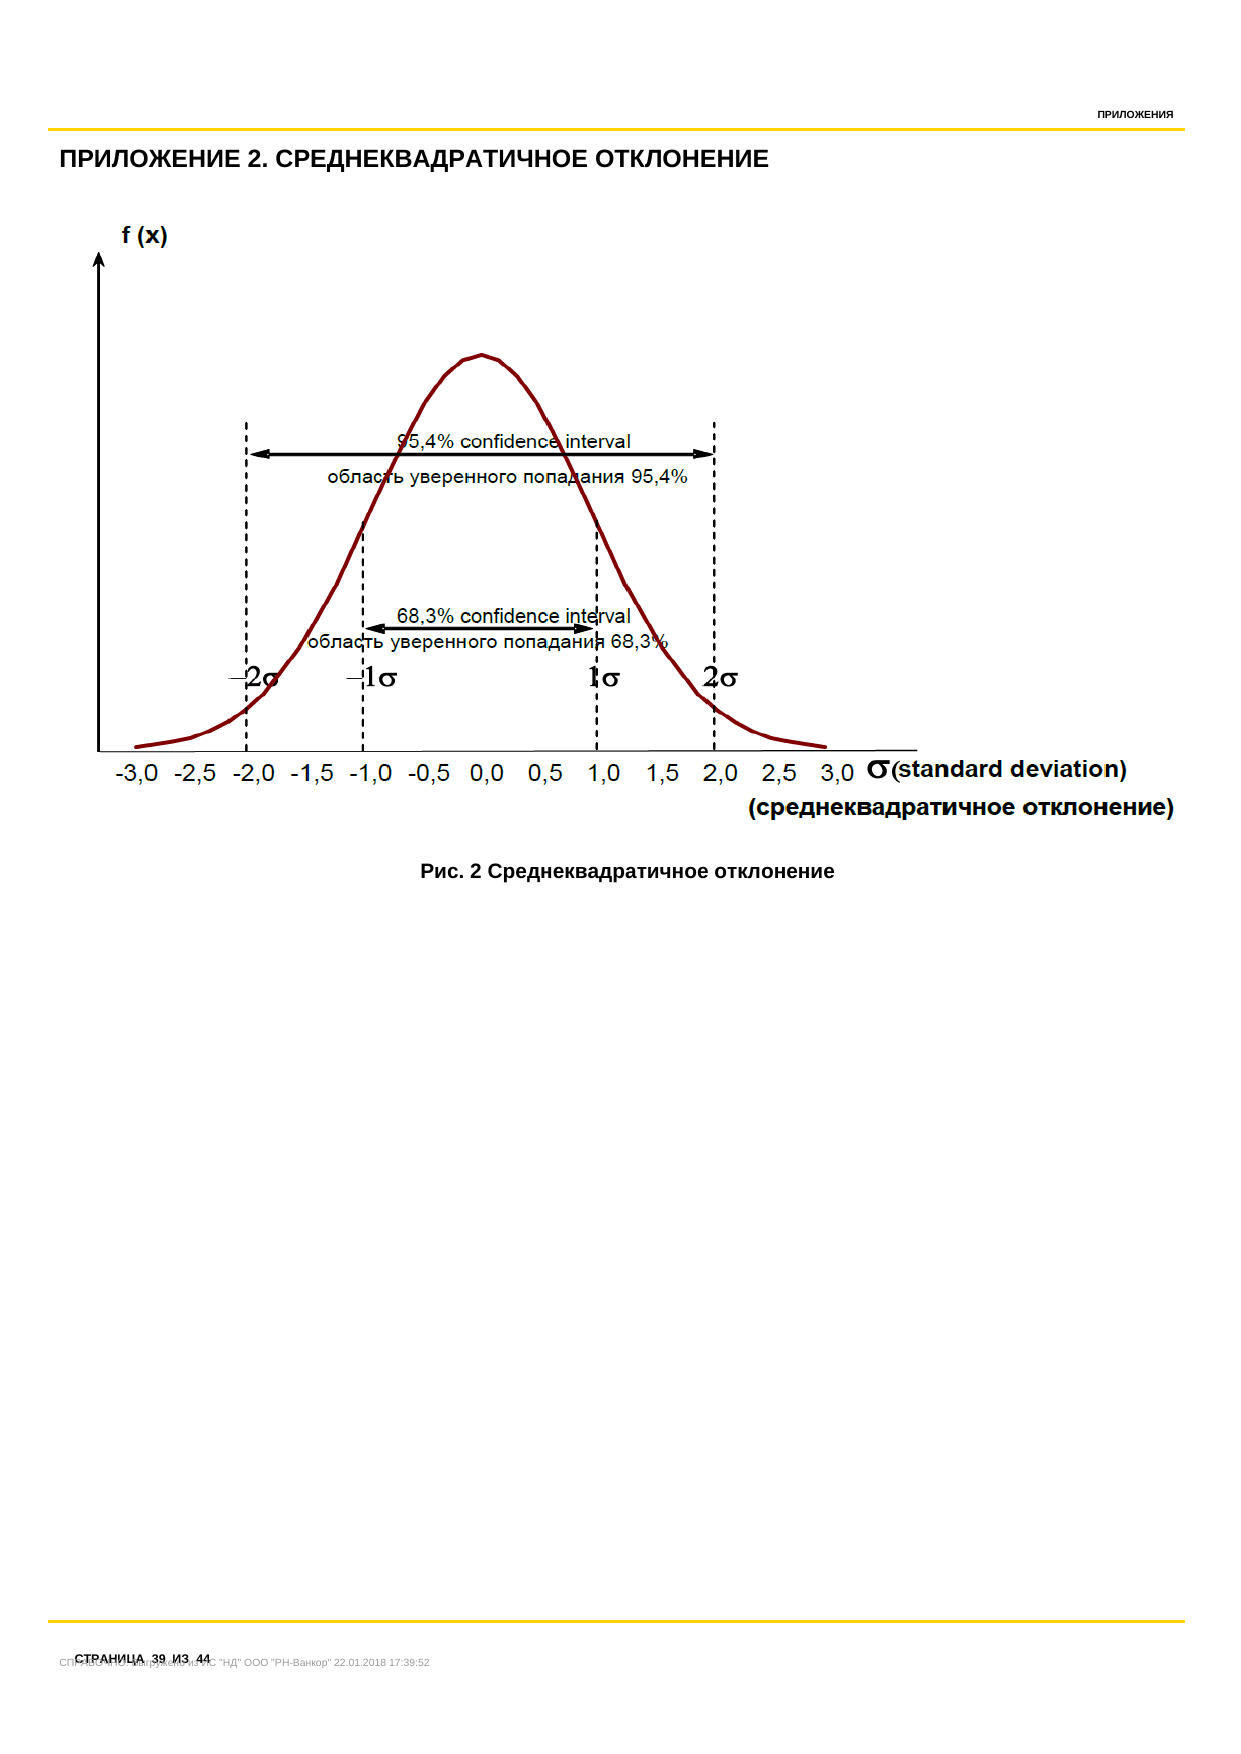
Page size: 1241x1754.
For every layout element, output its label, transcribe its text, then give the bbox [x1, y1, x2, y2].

picture [70, 201, 1185, 825]
text Рис. 2 Среднеквадратичное отклонение [59, 858, 1196, 882]
text ПРИЛОЖЕНИЕ 2. СРЕДНЕКВАДРАТИЧНОЕ ОТКЛОНЕНИЕ [59, 144, 1196, 173]
